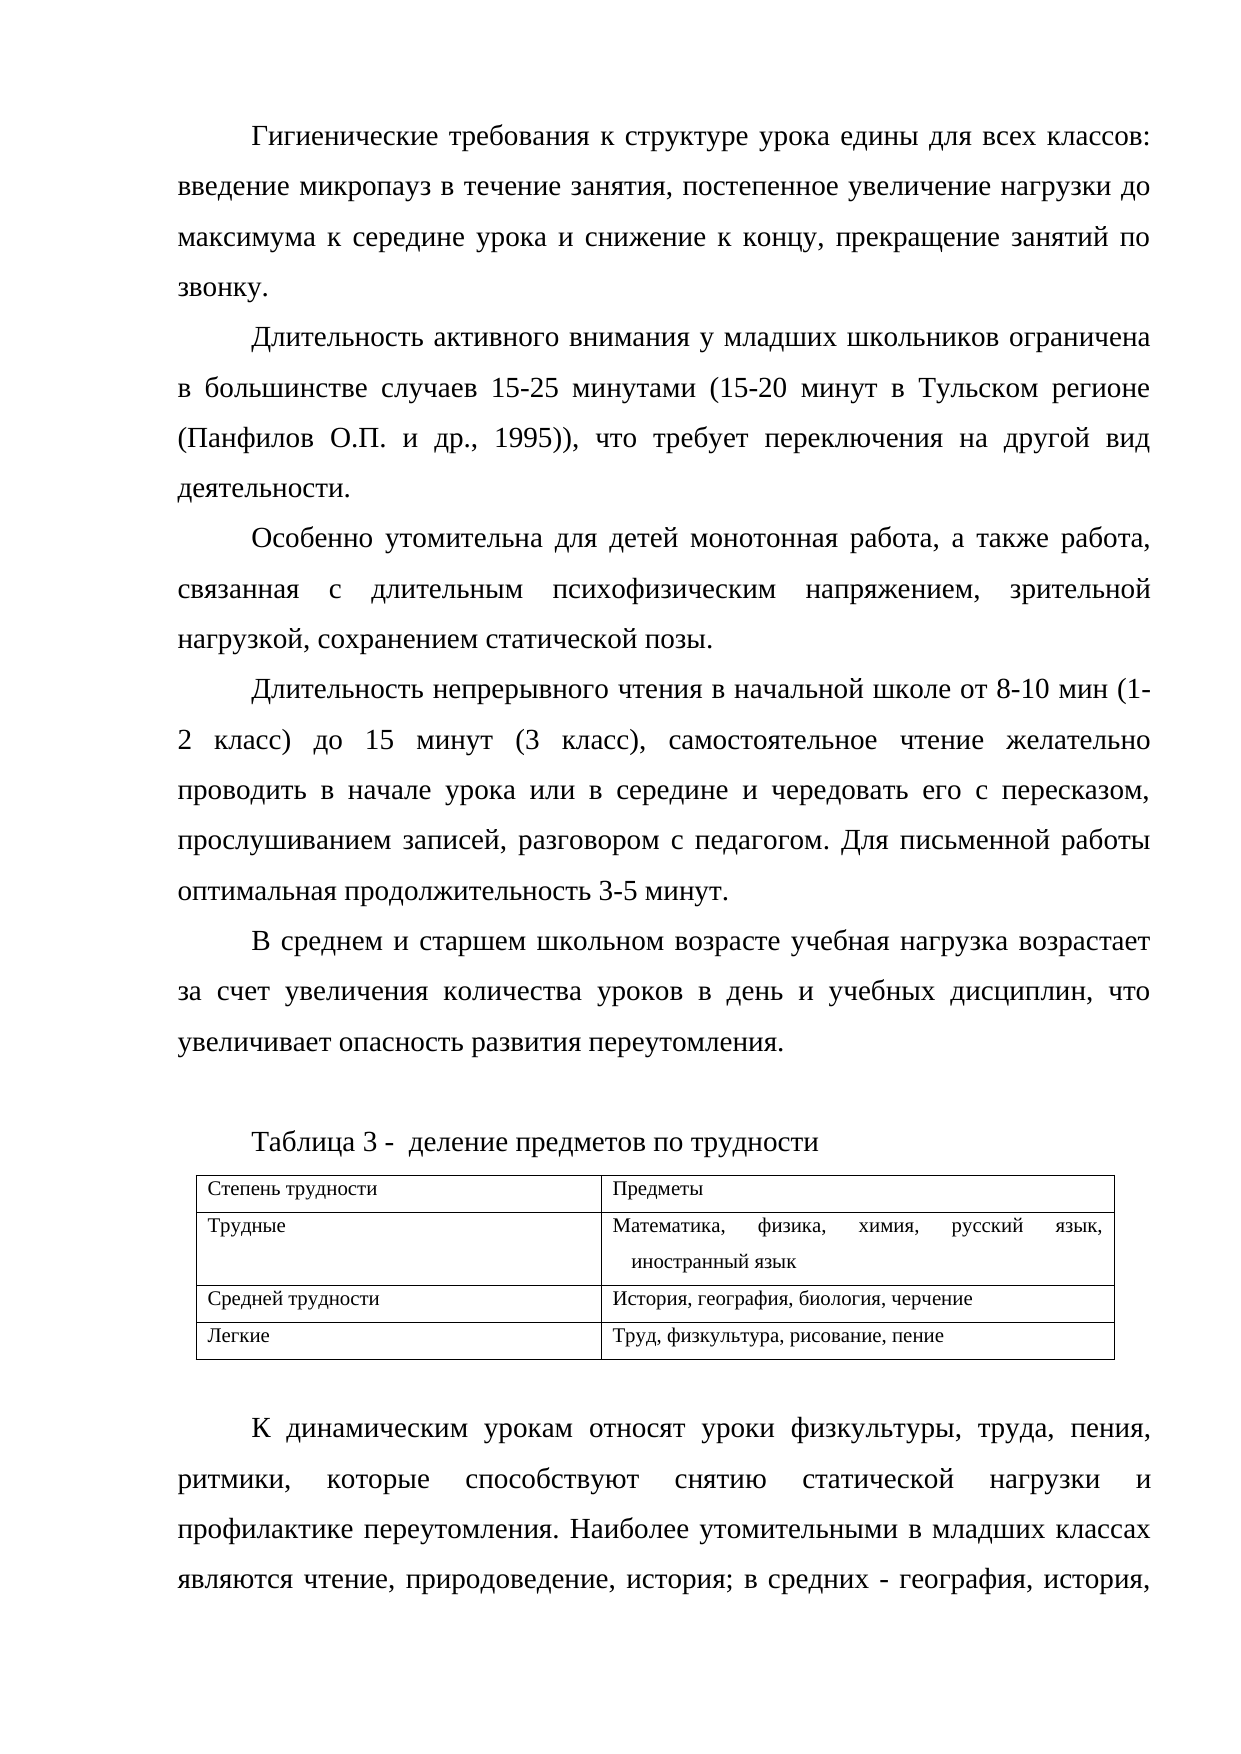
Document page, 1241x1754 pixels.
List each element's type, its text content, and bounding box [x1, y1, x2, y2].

text Длительность непрерывного чтения в начальной школе от 8-10 мин (1-2 класс) до 15 минут (3 класс), самостоятельное чтение желательно проводить в начале урока или в середине и чередовать его с пересказом, прослушиванием записей, разговором с педагогом. Для письменной работы оптимальная продолжительность 3-5 минут. [177, 672, 1152, 906]
table_cell Средней трудности [197, 1286, 601, 1322]
text Особенно утомительна для детей монотонная работа, а также работа, связанная с длительным психофизическим напряжением, зрительной нагрузкой, сохранением статической позы. [177, 521, 1152, 655]
text В среднем и старшем школьном возрасте учебная нагрузка возрастает за счет увеличения количества уроков в день и учебных дисциплин, что увеличивает опасность развития переутомления. [177, 923, 1152, 1057]
table_header Предметы [602, 1176, 1114, 1212]
text Гигиенические требования к структуре урока едины для всех классов: введение микропауз в течение занятия, постепенное увеличение нагрузки до максимума к середине урока и снижение к концу, прекращение занятий по звонку. [177, 118, 1152, 303]
table_cell История, география, биология, черчение [602, 1286, 1114, 1322]
table_cell Легкие [197, 1323, 601, 1359]
text Таблица 3 - деление предметов по трудности [177, 1124, 1152, 1158]
table_cell Труд, физкультура, рисование, пение [602, 1323, 1114, 1359]
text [177, 1410, 1152, 1595]
table_cell Математика, физика, химия, русский язык, иностранный язык [602, 1213, 1114, 1285]
table_header Степень трудности [197, 1176, 601, 1212]
text Длительность активного внимания у младших школьников ограничена в большинстве случаев 15-25 минутами (15-20 минут в Тульском регионе (Панфилов О.П. и др., 1995)), что требует переключения на другой вид деятельности. [177, 319, 1152, 504]
table_cell Трудные [197, 1213, 601, 1285]
